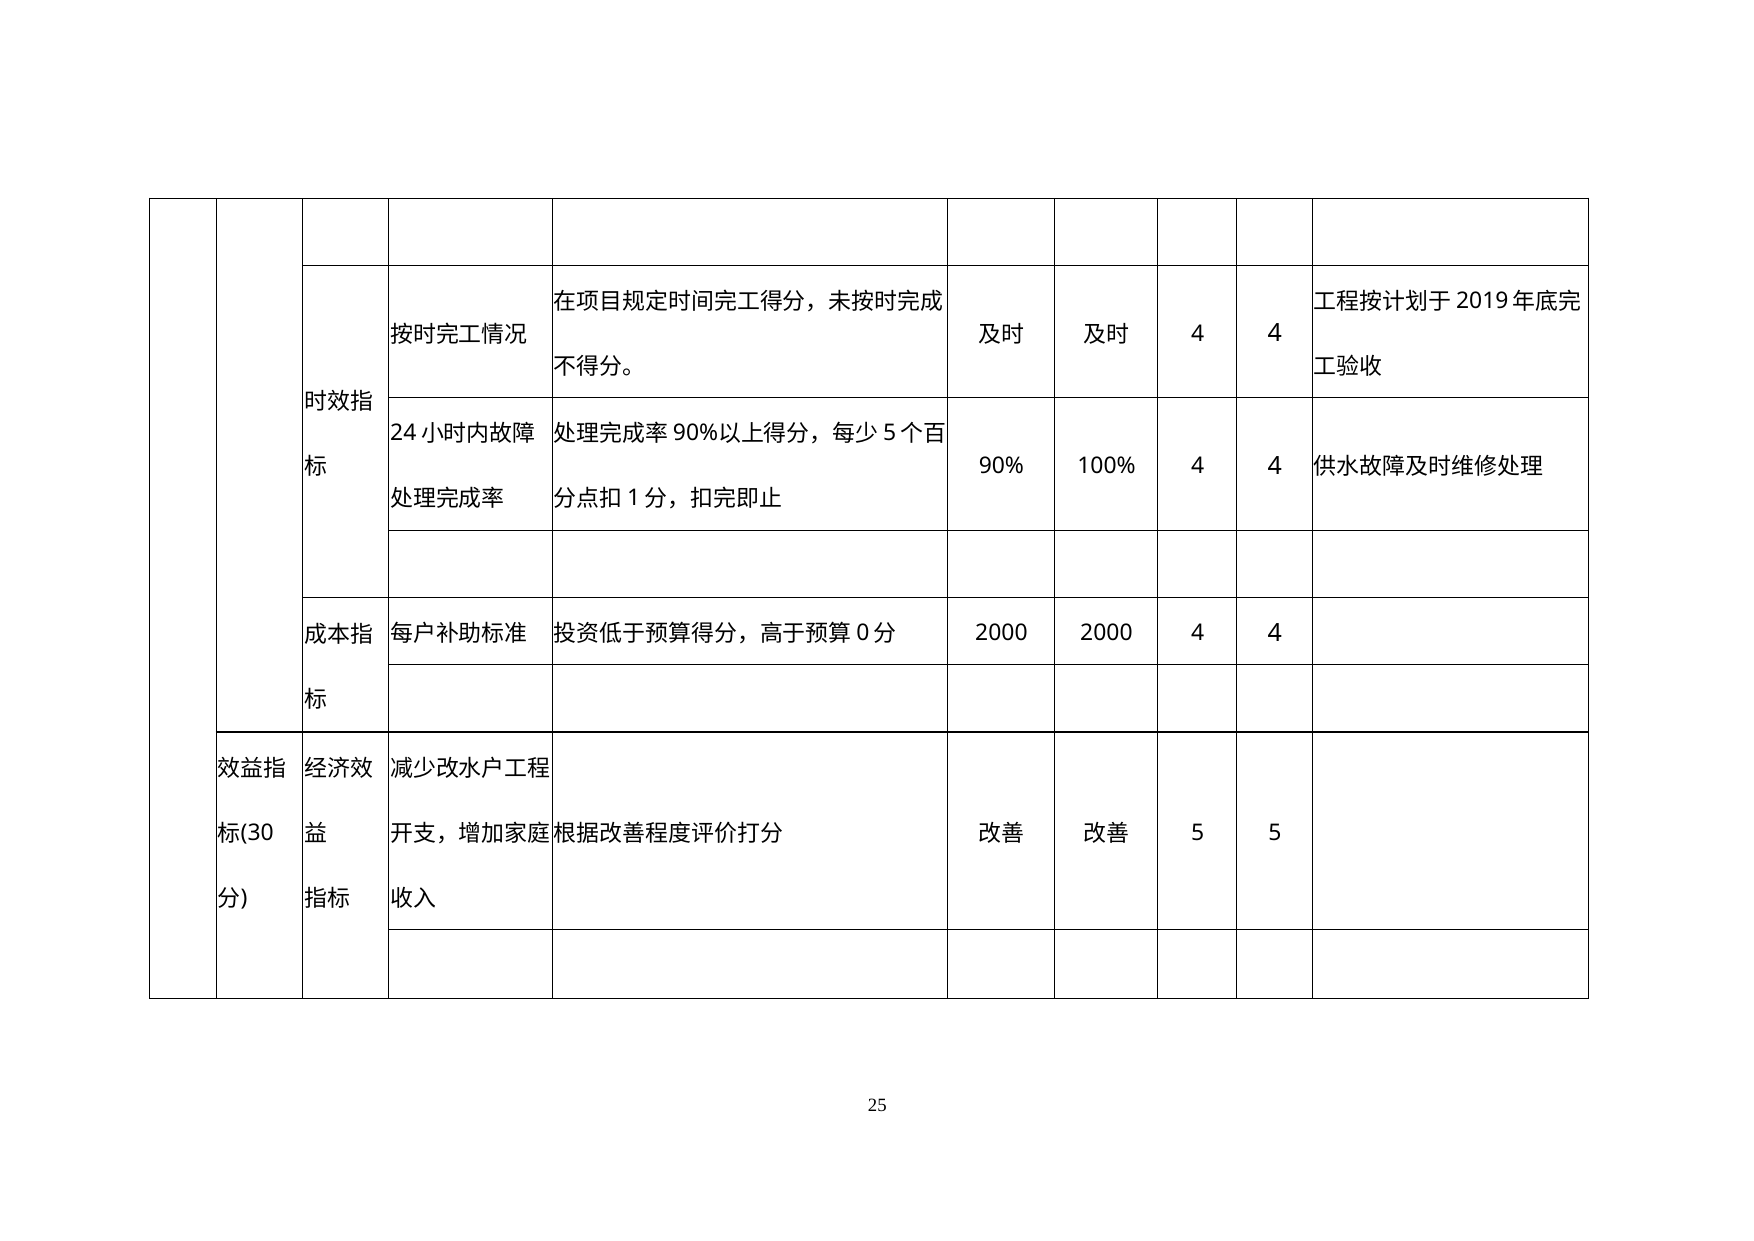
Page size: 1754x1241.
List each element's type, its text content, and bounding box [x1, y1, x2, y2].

table_cell 减少改水户工程开支，增加家庭收入 [389, 733, 552, 929]
table_cell [1237, 930, 1312, 997]
table_cell [1313, 598, 1588, 664]
table_cell [1237, 531, 1312, 597]
table_cell 及时 [948, 266, 1054, 397]
table_cell [389, 531, 552, 597]
table_cell 24小时内故障处理完成率 [389, 398, 552, 529]
table_cell [389, 665, 552, 731]
table_cell 4 [1158, 598, 1236, 664]
table_cell [1055, 531, 1157, 597]
table_cell 效益指标(30分) [217, 733, 302, 997]
table_cell [1158, 665, 1236, 731]
table_cell [1313, 930, 1588, 997]
table_cell 在项目规定时间完工得分，未按时完成不得分。 [553, 266, 947, 397]
table_cell 按时完工情况 [389, 266, 552, 397]
table_cell 4 [1237, 398, 1312, 529]
table_cell 供水故障及时维修处理 [1313, 398, 1588, 529]
table_cell [948, 930, 1054, 997]
table_cell [1055, 665, 1157, 731]
table_cell [1313, 733, 1588, 929]
table_cell 改善 [948, 733, 1054, 929]
table_cell [948, 199, 1054, 265]
table_cell 及时 [1055, 266, 1157, 397]
table_cell [1055, 930, 1157, 997]
table_cell 改善 [1055, 733, 1157, 929]
table_cell [1158, 930, 1236, 997]
table_cell 经济效益 指标 [303, 733, 388, 997]
table_cell 时效指标 [303, 266, 388, 597]
table_cell 处理完成率90%以上得分，每少5个百分点扣1分，扣完即止 [553, 398, 947, 529]
table_cell [553, 199, 947, 265]
table_cell [1055, 199, 1157, 265]
table_cell 2000 [1055, 598, 1157, 664]
table_cell [553, 531, 947, 597]
table_cell [948, 531, 1054, 597]
table_cell [389, 930, 552, 997]
table_cell [389, 199, 552, 265]
table_cell [1158, 531, 1236, 597]
table_cell [1237, 665, 1312, 731]
table_cell 根据改善程度评价打分 [553, 733, 947, 929]
table_cell 每户补助标准 [389, 598, 552, 664]
table_cell 90% [948, 398, 1054, 529]
table_cell 100% [1055, 398, 1157, 529]
table_cell 投资低于预算得分，高于预算0分 [553, 598, 947, 664]
table_cell 5 [1237, 733, 1312, 929]
table_cell [1158, 199, 1236, 265]
table_cell 2000 [948, 598, 1054, 664]
table_cell 4 [1158, 398, 1236, 529]
table_cell 4 [1237, 598, 1312, 664]
table_cell [1313, 199, 1588, 265]
table_cell 4 [1158, 266, 1236, 397]
table_cell 4 [1237, 266, 1312, 397]
table_cell [553, 665, 947, 731]
table_cell 工程按计划于2019年底完工验收 [1313, 266, 1588, 397]
table_cell [948, 665, 1054, 731]
table_cell [1313, 665, 1588, 731]
table_cell [553, 930, 947, 997]
table_cell 5 [1158, 733, 1236, 929]
table_cell [1237, 199, 1312, 265]
table_cell [1313, 531, 1588, 597]
table_cell 成本指标 [303, 598, 388, 731]
